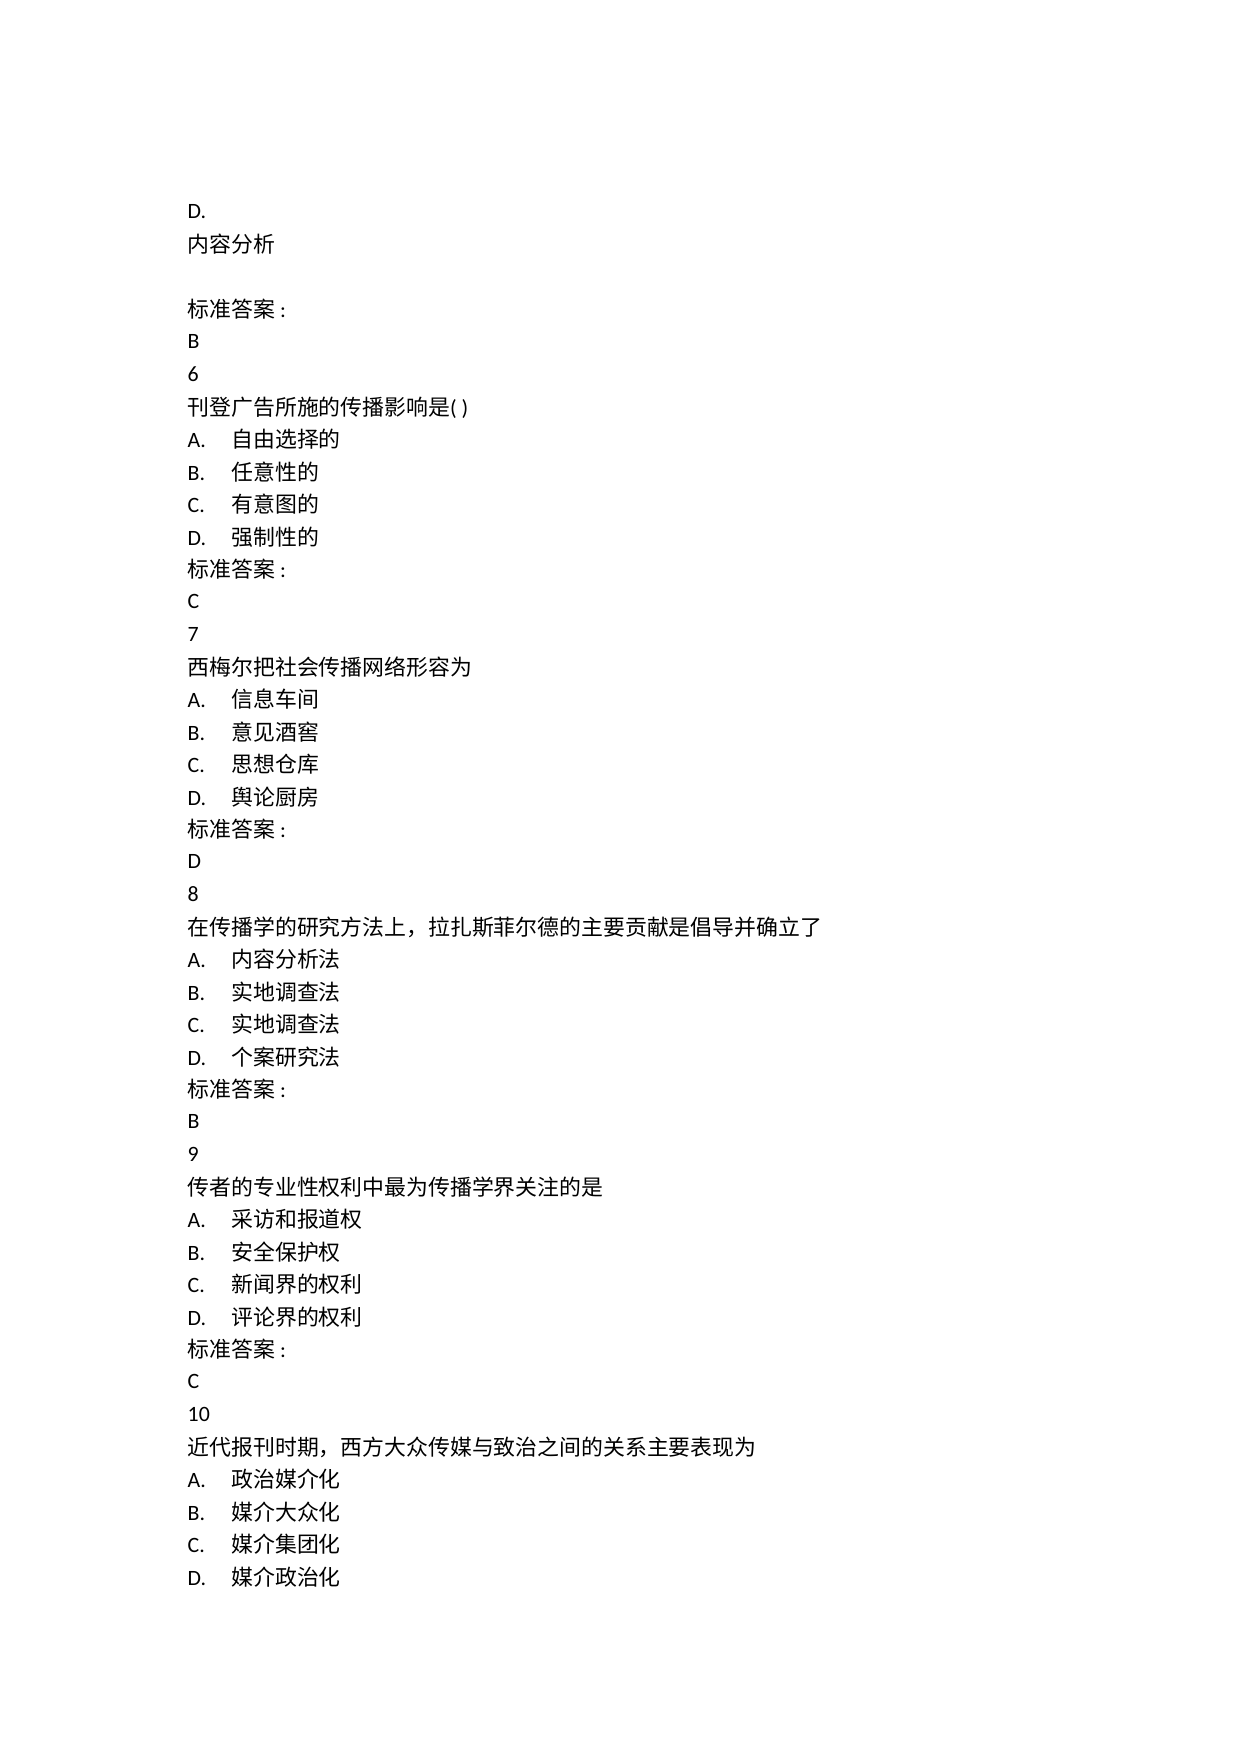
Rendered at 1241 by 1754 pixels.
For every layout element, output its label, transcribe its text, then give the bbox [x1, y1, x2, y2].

text 内容分析 [187, 227, 1053, 259]
text 7 [187, 617, 1053, 649]
text 6 [187, 357, 1053, 389]
text D. 个案研究法 [187, 1039, 1053, 1072]
text 近代报刊时期，西方大众传媒与致治之间的关系主要表现为 [187, 1429, 1053, 1462]
text A. 内容分析法 [187, 942, 1053, 974]
text A. 自由选择的 [187, 422, 1053, 454]
text 传者的专业性权利中最为传播学界关注的是 [187, 1169, 1053, 1202]
text A. 采访和报道权 [187, 1202, 1053, 1234]
text B. 媒介大众化 [187, 1494, 1053, 1527]
text 10 [187, 1397, 1053, 1429]
text A. 信息车间 [187, 682, 1053, 714]
text 9 [187, 1137, 1053, 1169]
text D. [187, 194, 1053, 227]
text C. 实地调查法 [187, 1007, 1053, 1039]
text C [187, 1364, 1053, 1397]
text B [187, 1104, 1053, 1137]
text B. 任意性的 [187, 454, 1053, 487]
text D. 舆论厨房 [187, 779, 1053, 812]
text 刊登广告所施的传播影响是( ) [187, 389, 1053, 422]
text 西梅尔把社会传播网络形容为 [187, 649, 1053, 682]
text 8 [187, 877, 1053, 909]
text 标准答案 : [187, 1332, 1053, 1364]
text C. 媒介集团化 [187, 1527, 1053, 1559]
text C. 思想仓库 [187, 747, 1053, 779]
text D [187, 844, 1053, 877]
text 标准答案 : [187, 1072, 1053, 1104]
text D. 媒介政治化 [187, 1559, 1053, 1592]
text A. 政治媒介化 [187, 1462, 1053, 1494]
text D. 强制性的 [187, 519, 1053, 552]
text D. 评论界的权利 [187, 1299, 1053, 1332]
text 标准答案 : [187, 812, 1053, 844]
text 标准答案 : [187, 292, 1053, 324]
text C [187, 584, 1053, 617]
text B. 实地调查法 [187, 974, 1053, 1007]
text B. 安全保护权 [187, 1234, 1053, 1267]
text C. 新闻界的权利 [187, 1267, 1053, 1299]
text C. 有意图的 [187, 487, 1053, 519]
text B. 意见酒窖 [187, 714, 1053, 747]
text 标准答案 : [187, 552, 1053, 584]
text B [187, 324, 1053, 357]
text 在传播学的研究方法上，拉扎斯菲尔德的主要贡献是倡导并确立了 [187, 909, 1053, 942]
